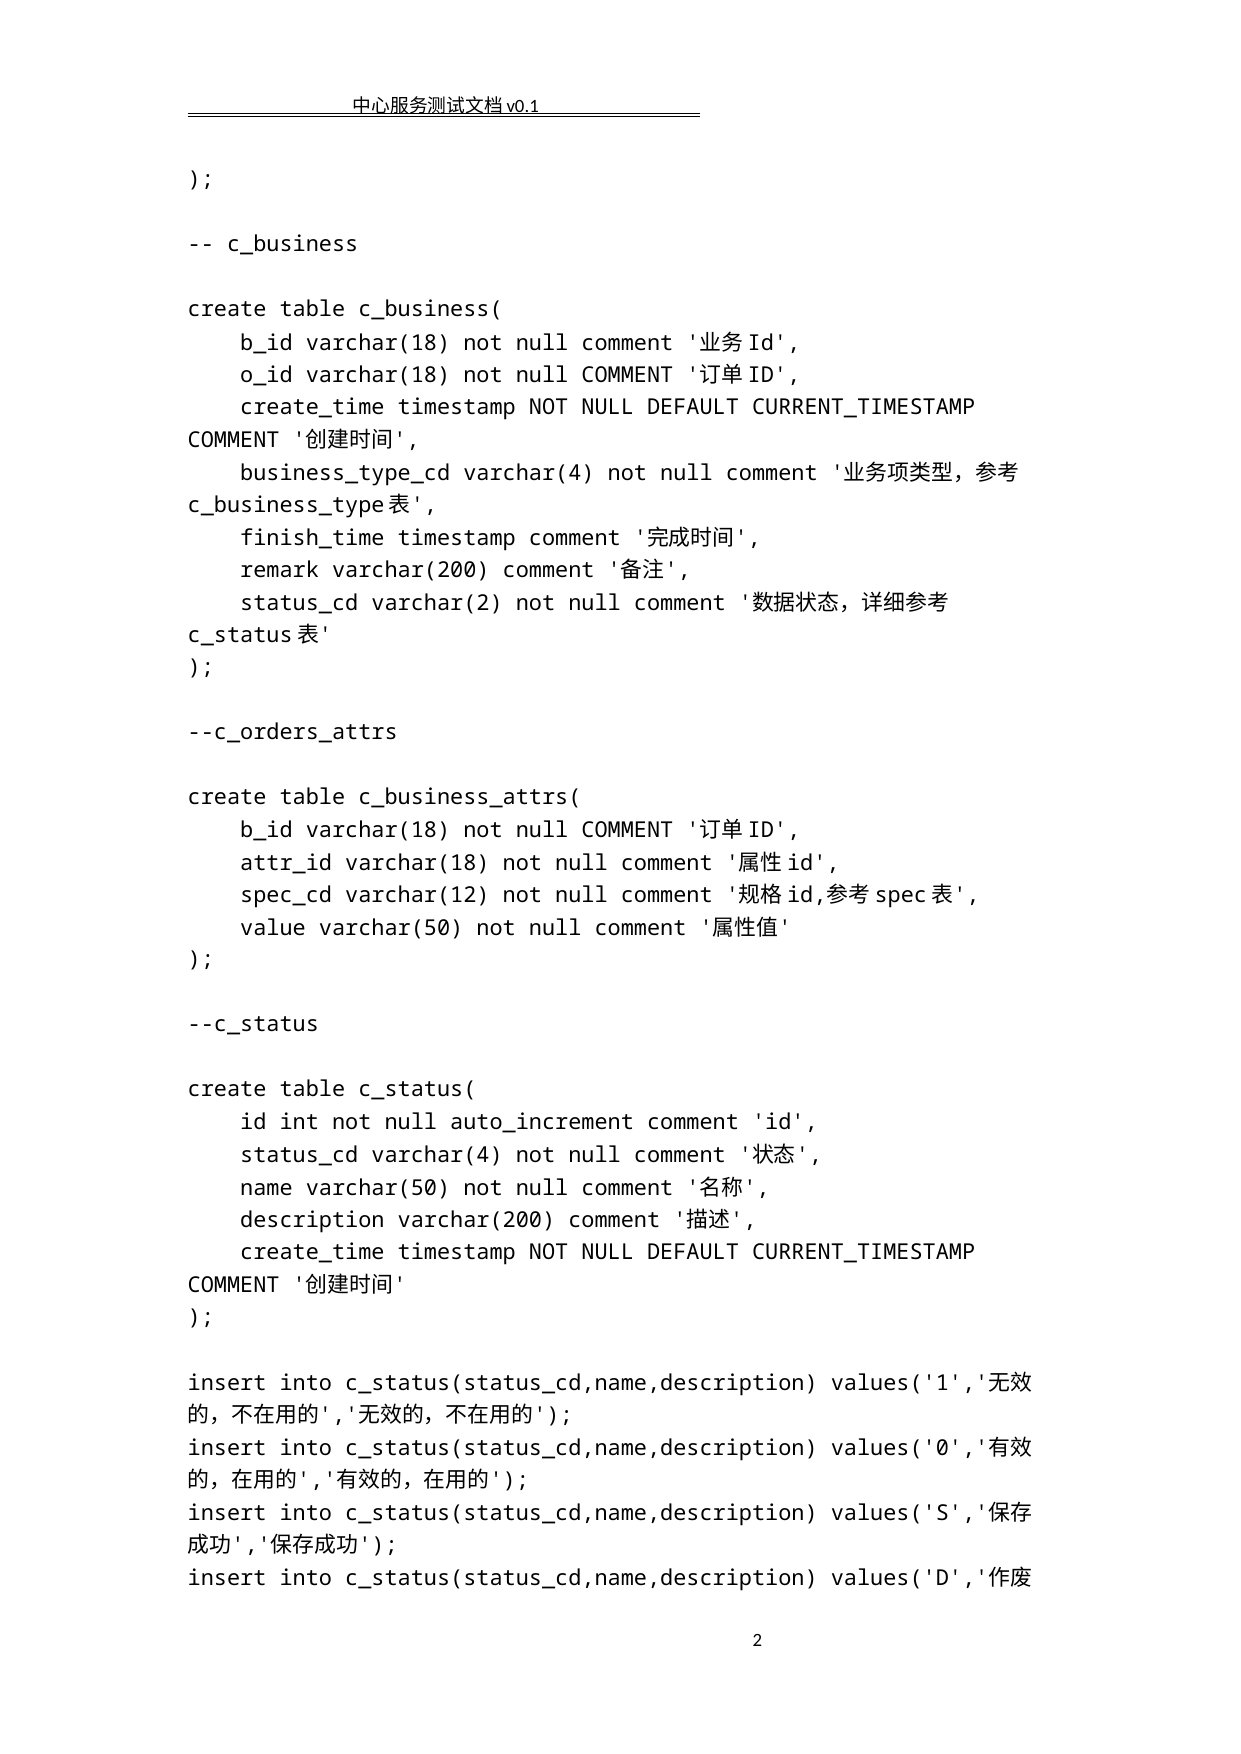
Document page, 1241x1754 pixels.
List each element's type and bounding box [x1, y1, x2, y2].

text [187, 162, 1053, 1592]
